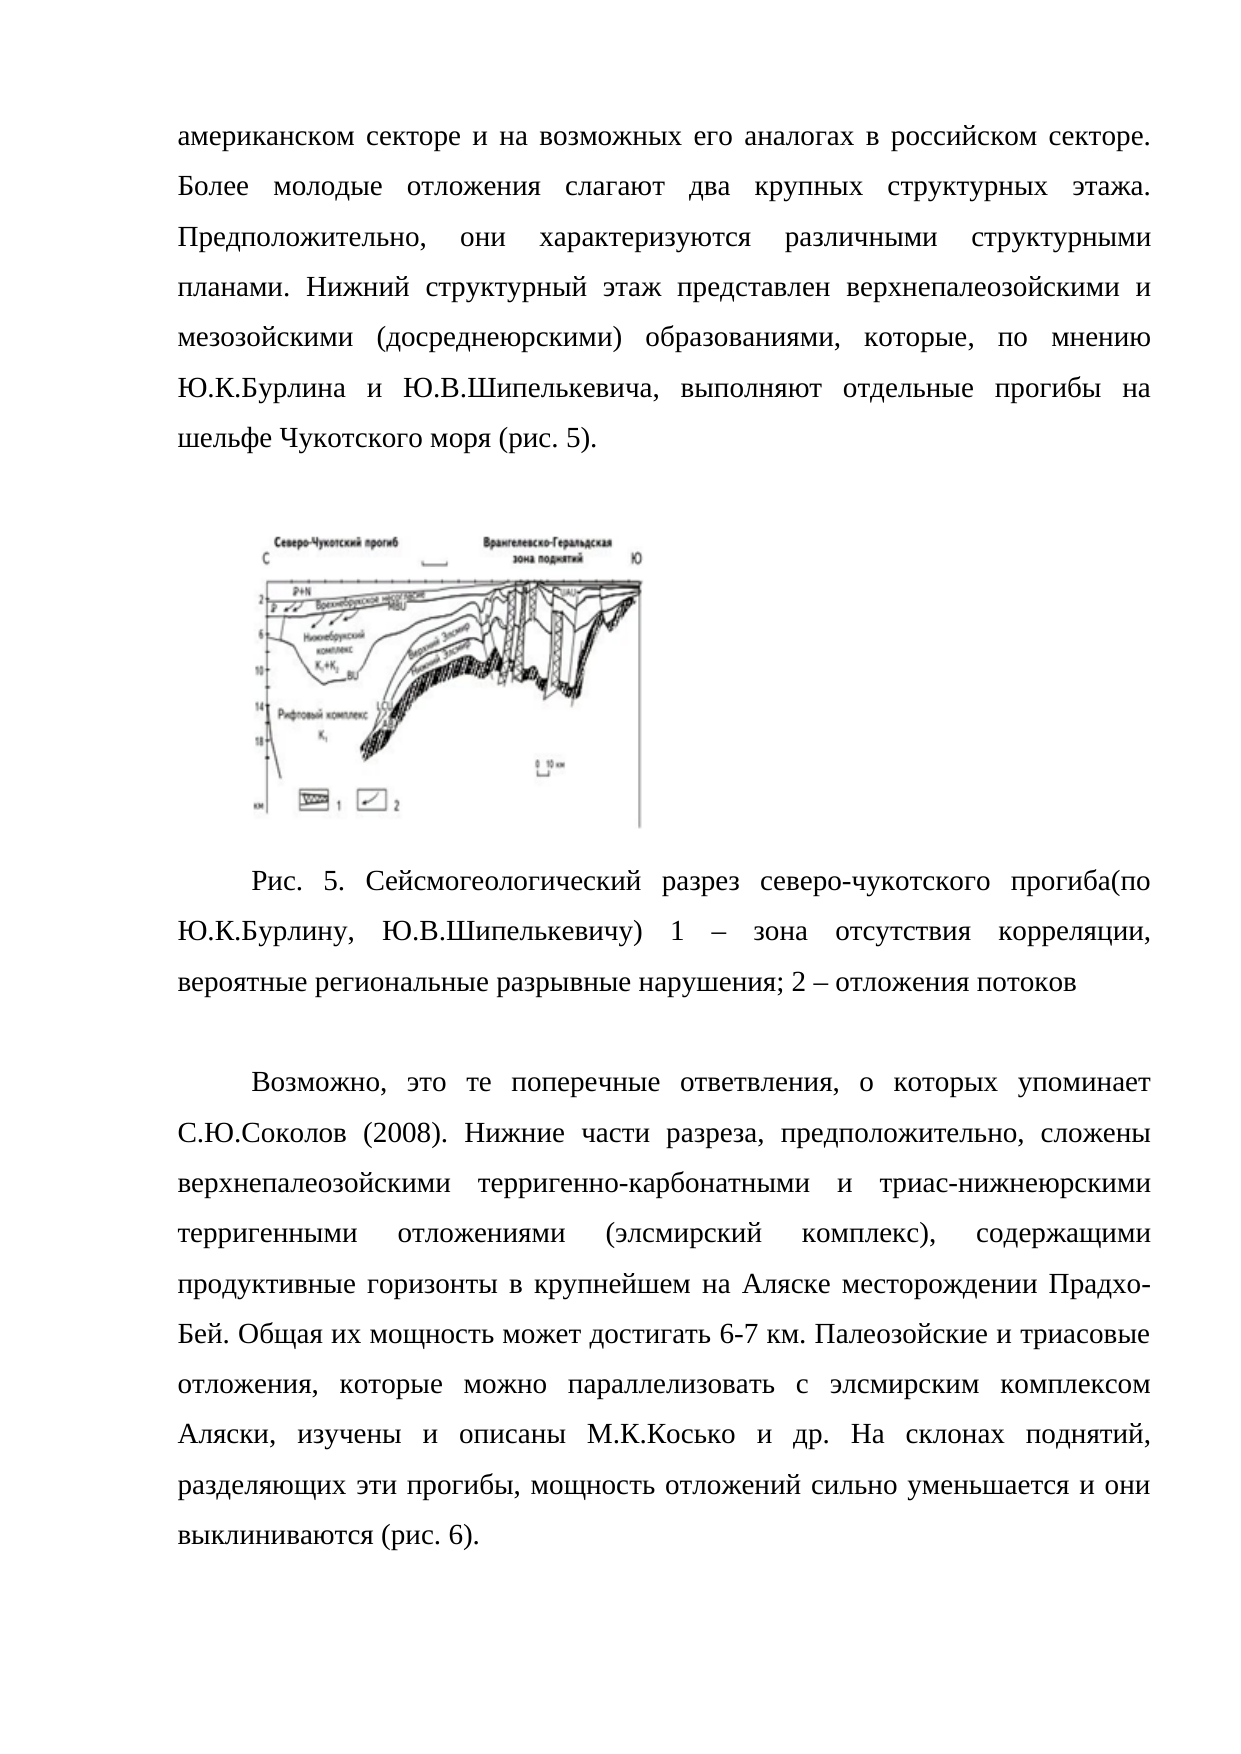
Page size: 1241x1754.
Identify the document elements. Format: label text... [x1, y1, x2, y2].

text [177, 118, 1152, 453]
picture [251, 520, 662, 849]
text Возможно, это те поперечные ответвления, о которых упоминает С.Ю.Соколов (2008). Нижние части разреза, предположительно, сложены верхнепалеозойскими терригенно-карбонатными и триас-нижнеюрскими терригенными отложениями (элсмирский комплекс), содержащими продуктивные горизонты в крупнейшем на Аляске месторождении Прадхо-Бей. Общая их мощность может достигать 6-7 км. Палеозойские и триасовые отложения, которые можно параллелизовать с элсмирским комплексом Аляски, изучены и описаны М.К.Косько и др. На склонах поднятий, разделяющих эти прогибы, мощность отложений сильно уменьшается и они выклиниваются (рис. 6). [177, 1064, 1152, 1551]
text Рис. 5. Сейсмогеологический разрез северо-чукотского прогиба(по Ю.К.Бурлину, Ю.В.Шипелькевичу) 1 – зона отсутствия корреляции, вероятные региональные разрывные нарушения; 2 – отложения потоков [177, 863, 1152, 997]
